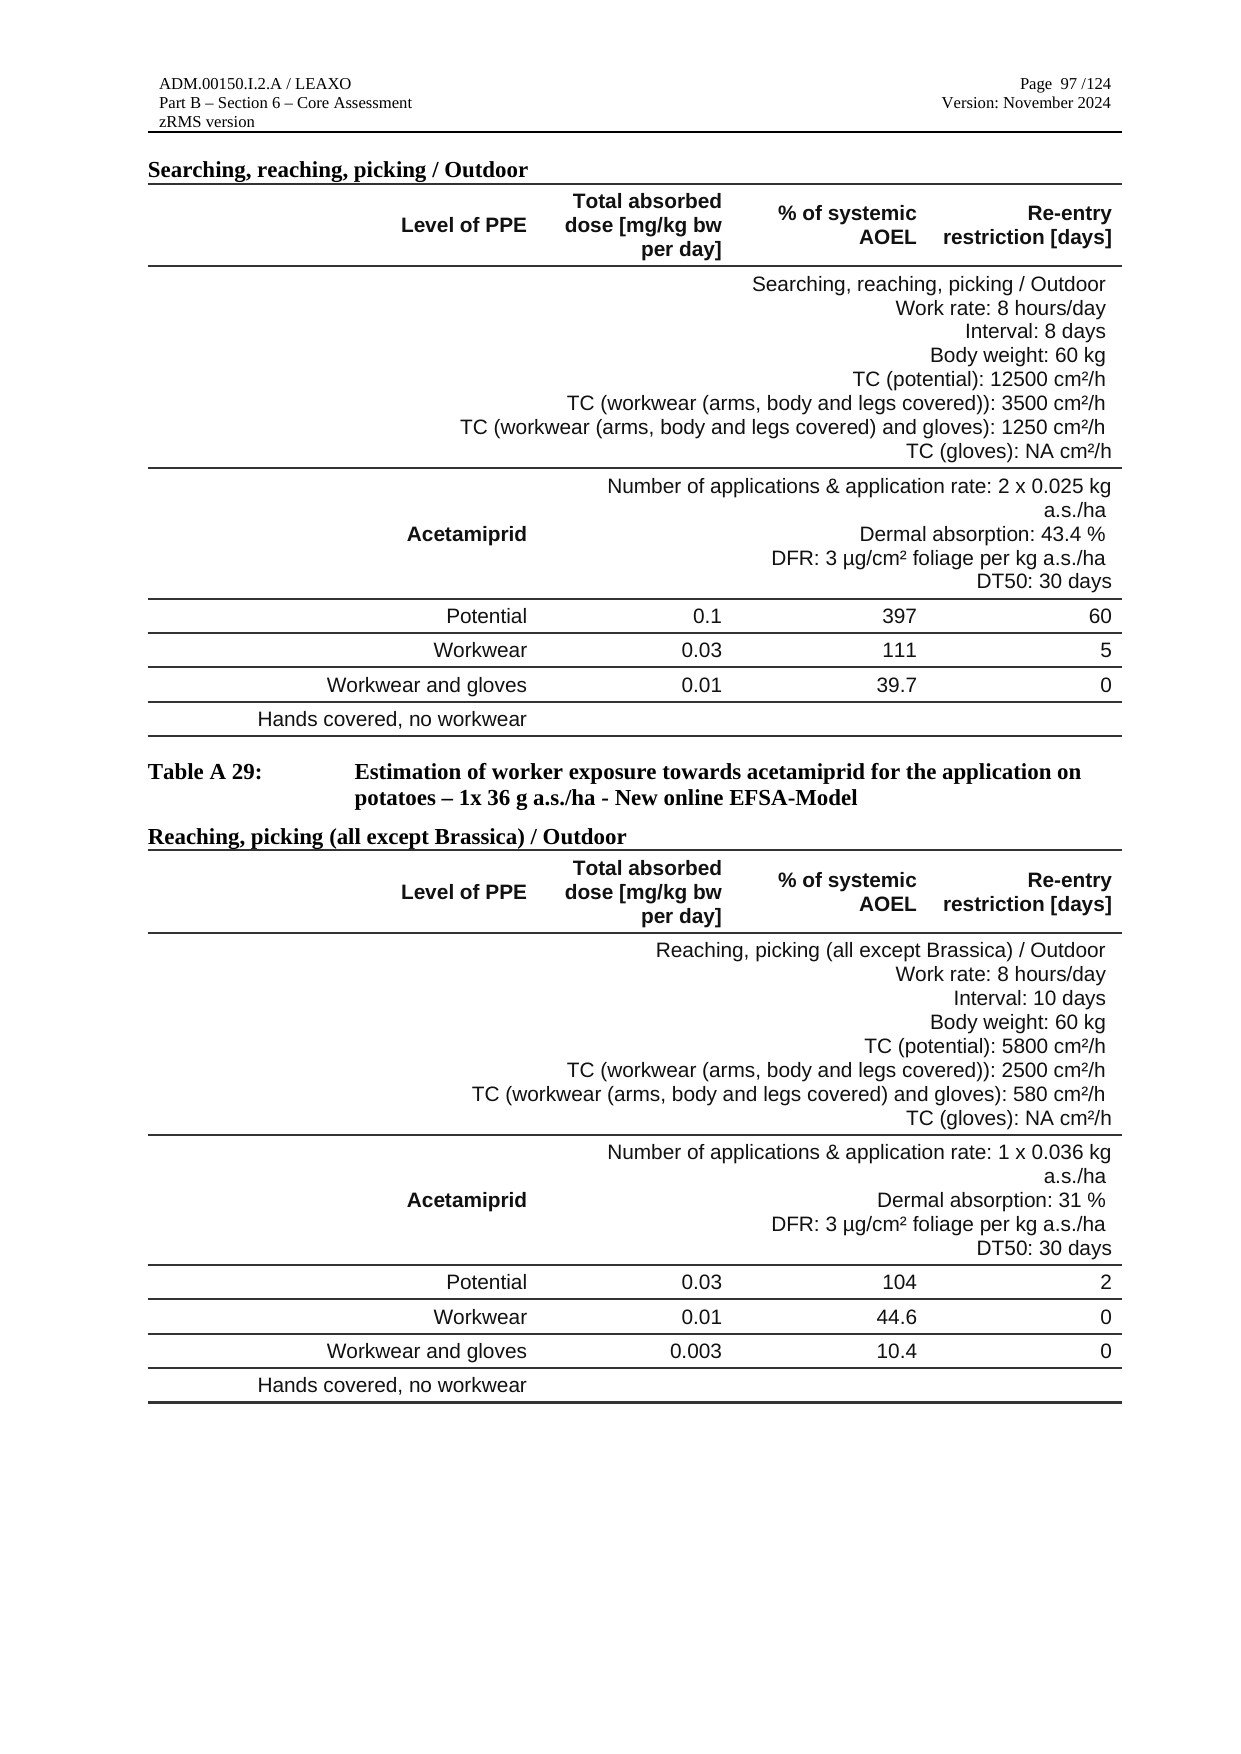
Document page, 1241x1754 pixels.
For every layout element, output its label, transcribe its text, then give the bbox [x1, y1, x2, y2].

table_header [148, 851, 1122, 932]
text Searching, reaching, picking / Outdoor [148, 156, 1122, 183]
text Reaching, picking (all except Brassica) / Outdoor [148, 823, 1122, 849]
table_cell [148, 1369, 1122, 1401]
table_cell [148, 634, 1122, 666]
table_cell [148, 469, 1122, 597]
text Table A 29: Estimation of worker exposure towards acetamiprid for the application on potatoes – 1x 36 g a.s./ha - New online EFSA-Model [148, 758, 1122, 811]
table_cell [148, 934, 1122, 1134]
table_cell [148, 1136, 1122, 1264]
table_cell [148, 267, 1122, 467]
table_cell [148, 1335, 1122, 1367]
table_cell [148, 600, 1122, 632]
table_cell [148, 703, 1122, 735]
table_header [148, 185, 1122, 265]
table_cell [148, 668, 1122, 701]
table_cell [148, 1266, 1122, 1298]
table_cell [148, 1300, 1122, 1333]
